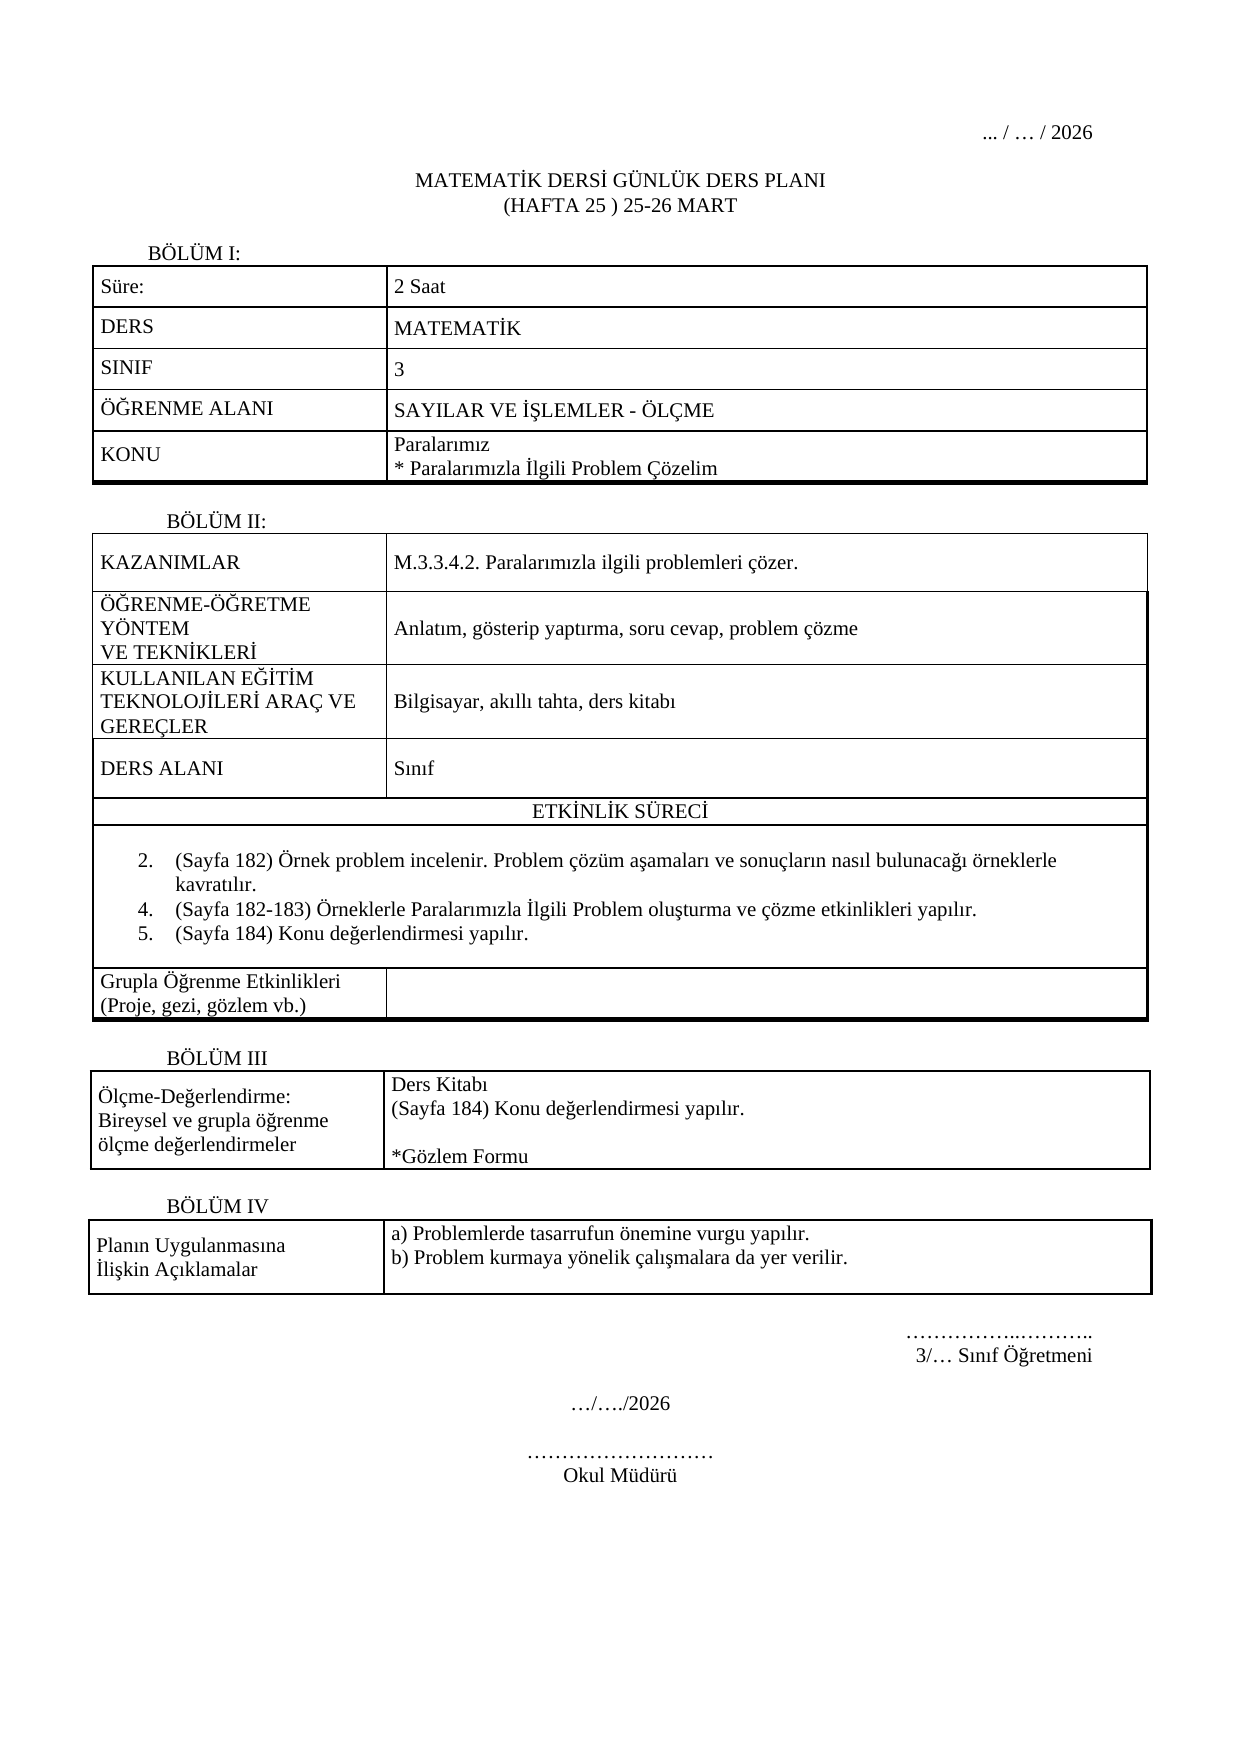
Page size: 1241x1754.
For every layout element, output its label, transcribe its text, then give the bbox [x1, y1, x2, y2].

table_cell [387, 969, 1146, 1017]
table_cell Paralarımız * Paralarımızla İlgili Problem Çözelim [388, 432, 1146, 480]
table_cell Grupla Öğrenme Etkinlikleri (Proje, gezi, gözlem vb.) [94, 969, 386, 1017]
table_header KAZANIMLAR [93, 534, 386, 591]
table_header M.3.3.4.2. Paralarımızla ilgili problemleri çözer. [387, 534, 1147, 591]
text (HAFTA 25 ) 25-26 MART [148, 192, 1092, 217]
table_cell KONU [94, 432, 386, 480]
table_cell KULLANILAN EĞİTİM TEKNOLOJİLERİ ARAÇ VE GEREÇLER [93, 665, 386, 738]
table_header a) Problemlerde tasarrufun önemine vurgu yapılır. b) Problem kurmaya yönelik çalışmalara da yer verilir. [385, 1221, 1150, 1293]
table_cell 3 [388, 349, 1146, 389]
text 3/… Sınıf Öğretmeni [148, 1343, 1092, 1367]
table_header Planın Uygulanmasına İlişkin Açıklamalar [90, 1221, 383, 1293]
text Okul Müdürü [148, 1463, 1092, 1487]
text MATEMATİK DERSİ GÜNLÜK DERS PLANI [148, 168, 1092, 192]
text BÖLÜM II: [148, 508, 1092, 533]
table_header Ders Kitabı (Sayfa 184) Konu değerlendirmesi yapılır. *Gözlem Formu [385, 1072, 1149, 1168]
subtitle BÖLÜM IV [148, 1194, 1092, 1218]
table_cell Anlatım, gösterip yaptırma, soru cevap, problem çözme [387, 592, 1146, 664]
table_cell (Sayfa 182) Örnek problem incelenir. Problem çözüm aşamaları ve sonuçların nasıl bulunacağı örneklerle kavratılır. (Sayfa 182-183) Örneklerle Paralarımızla İlgili Problem oluşturma ve çözme etkinlikleri yapılır. (Sayfa 184) Konu değerlendirmesi yapılır. [94, 826, 1146, 967]
table_cell Sınıf [387, 739, 1146, 797]
text …/…./2026 [148, 1391, 1092, 1415]
table_cell DERS [94, 308, 386, 347]
table_header Ölçme-Değerlendirme: Bireysel ve grupla öğrenme ölçme değerlendirmeler [92, 1072, 383, 1168]
table_cell ETKİNLİK SÜRECİ [94, 799, 1146, 824]
text ……………………… [148, 1439, 1092, 1463]
table_cell ÖĞRENME-ÖĞRETME YÖNTEM VE TEKNİKLERİ [93, 592, 386, 664]
table_cell MATEMATİK [388, 308, 1146, 347]
subtitle BÖLÜM III [148, 1046, 1092, 1070]
text ……………..……….. [148, 1319, 1092, 1343]
table_cell DERS ALANI [94, 739, 386, 797]
text BÖLÜM I: [148, 241, 1092, 265]
table_header Süre: [94, 267, 386, 306]
text ... / … / 2026 [148, 120, 1092, 144]
table_cell ÖĞRENME ALANI [94, 390, 386, 430]
table_header 2 Saat [388, 267, 1146, 306]
table_cell Bilgisayar, akıllı tahta, ders kitabı [387, 665, 1146, 738]
table_cell SAYILAR VE İŞLEMLER - ÖLÇME [388, 390, 1146, 430]
table_cell SINIF [94, 349, 386, 389]
